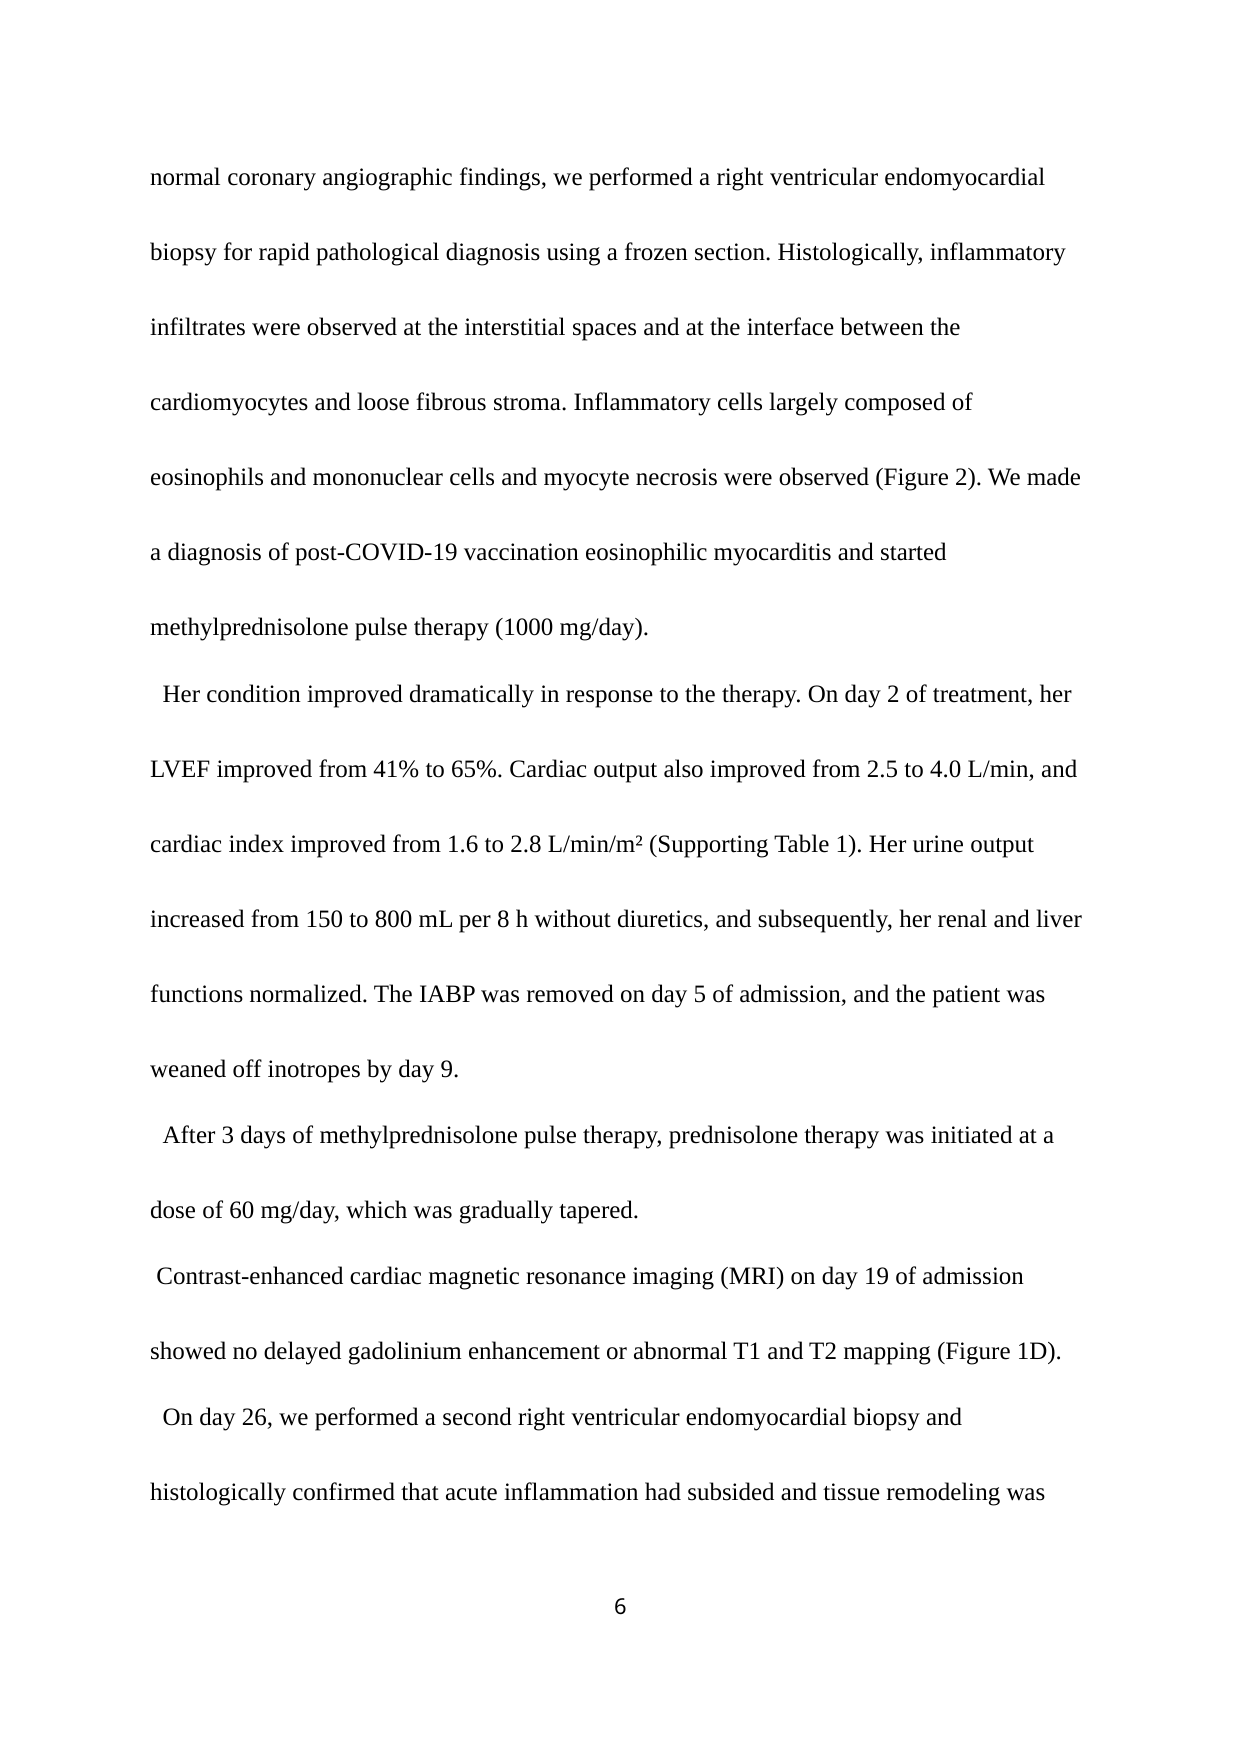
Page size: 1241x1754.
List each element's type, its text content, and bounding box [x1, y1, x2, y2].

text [150, 158, 1090, 646]
text After 3 days of methylprednisolone pulse therapy, prednisolone therapy was initiated at a dose of 60 mg/day, which was gradually tapered. [150, 1116, 1090, 1228]
text Contrast-enhanced cardiac magnetic resonance imaging (MRI) on day 19 of admission showed no delayed gadolinium enhancement or abnormal T1 and T2 mapping (Figure 1D). [150, 1257, 1090, 1369]
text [150, 1398, 1090, 1511]
text Her condition improved dramatically in response to the therapy. On day 2 of treatment, her LVEF improved from 41% to 65%. Cardiac output also improved from 2.5 to 4.0 L/min, and cardiac index improved from 1.6 to 2.8 L/min/m² (Supporting Table 1). Her urine output increased from 150 to 800 mL per 8 h without diuretics, and subsequently, her renal and liver functions normalized. The IABP was removed on day 5 of admission, and the patient was weaned off inotropes by day 9. [150, 674, 1090, 1087]
